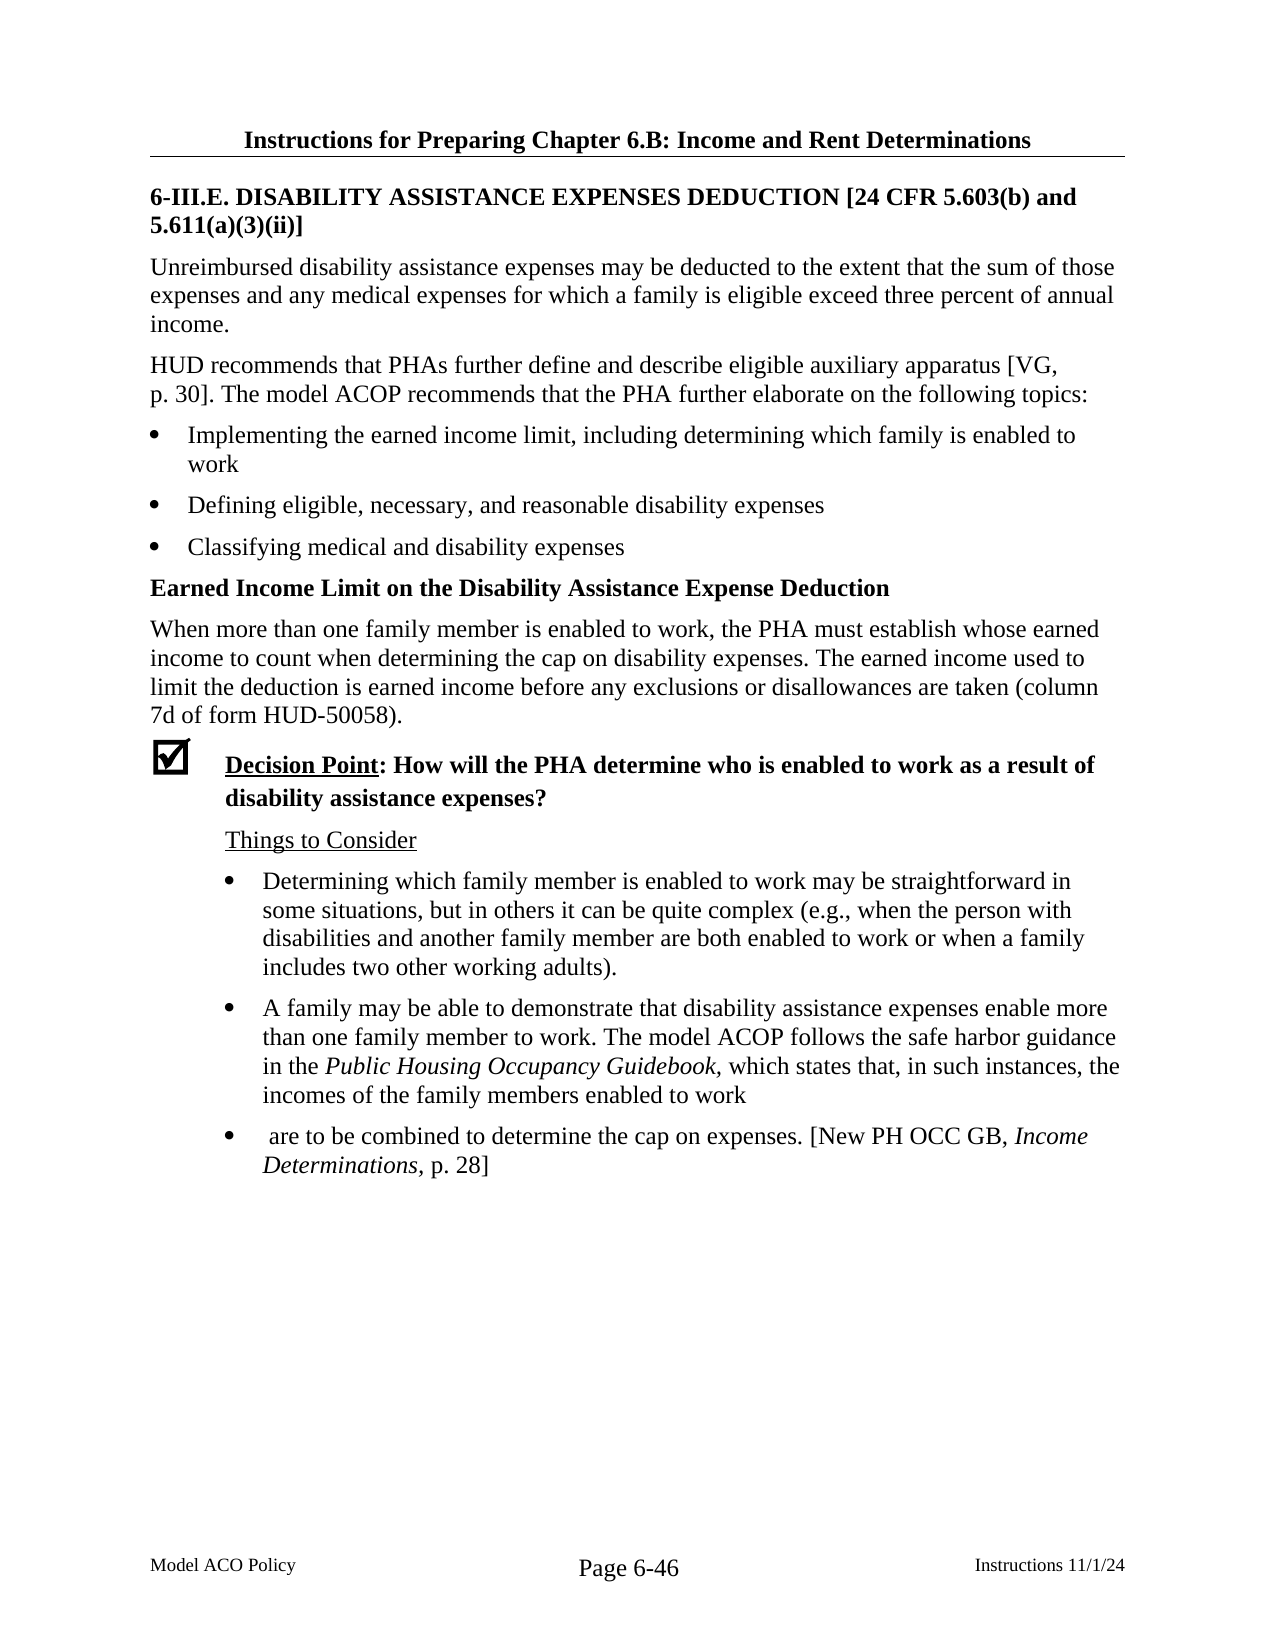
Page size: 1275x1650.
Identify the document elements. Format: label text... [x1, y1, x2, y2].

list A family may be able to demonstrate that disability assistance expenses enable more than one family member to work. The model ACOP follows the safe harbor guidance in the Public Housing Occupancy Guidebook, which states that, in such instances, the incomes of the family members enabled to work [225, 993, 1125, 1108]
text When more than one family member is enabled to work, the PHA must establish whose earned income to count when determining the cap on disability expenses. The earned income used to limit the deduction is earned income before any exclusions or disallowances are taken (column 7d of form HUD-50058). [150, 614, 1125, 729]
text HUD recommends that PHAs further define and describe eligible auxiliary apparatus [VG, p. 30]. The model ACOP recommends that the PHA further elaborate on the following topics: [150, 351, 1125, 408]
list Defining eligible, necessary, and reasonable disability expenses [150, 491, 1125, 519]
list Classifying medical and disability expenses [150, 532, 1125, 561]
text Decision Point: How will the PHA determine who is enabled to work as a result of disability assistance expenses? [150, 742, 1125, 812]
text Things to Consider [225, 825, 1125, 853]
list are to be combined to determine the cap on expenses. [New PH OCC GB, Income Determinations, p. 28] [225, 1121, 1125, 1178]
list Determining which family member is enabled to work may be straightforward in some situations, but in others it can be quite complex (e.g., when the person with disabilities and another family member are both enabled to work or when a family includes two other working adults). [225, 866, 1125, 981]
text Earned Income Limit on the Disability Assistance Expense Deduction [150, 573, 1125, 602]
text Unreimbursed disability assistance expenses may be deducted to the extent that the sum of those expenses and any medical expenses for which a family is eligible exceed three percent of annual income. [150, 252, 1125, 338]
list Implementing the earned income limit, including determining which family is enabled to work [150, 421, 1125, 478]
text 6-III.E. DISABILITY ASSISTANCE EXPENSES DEDUCTION [24 CFR 5.603(b) and 5.611(a)(3)(ii)] [150, 182, 1125, 239]
